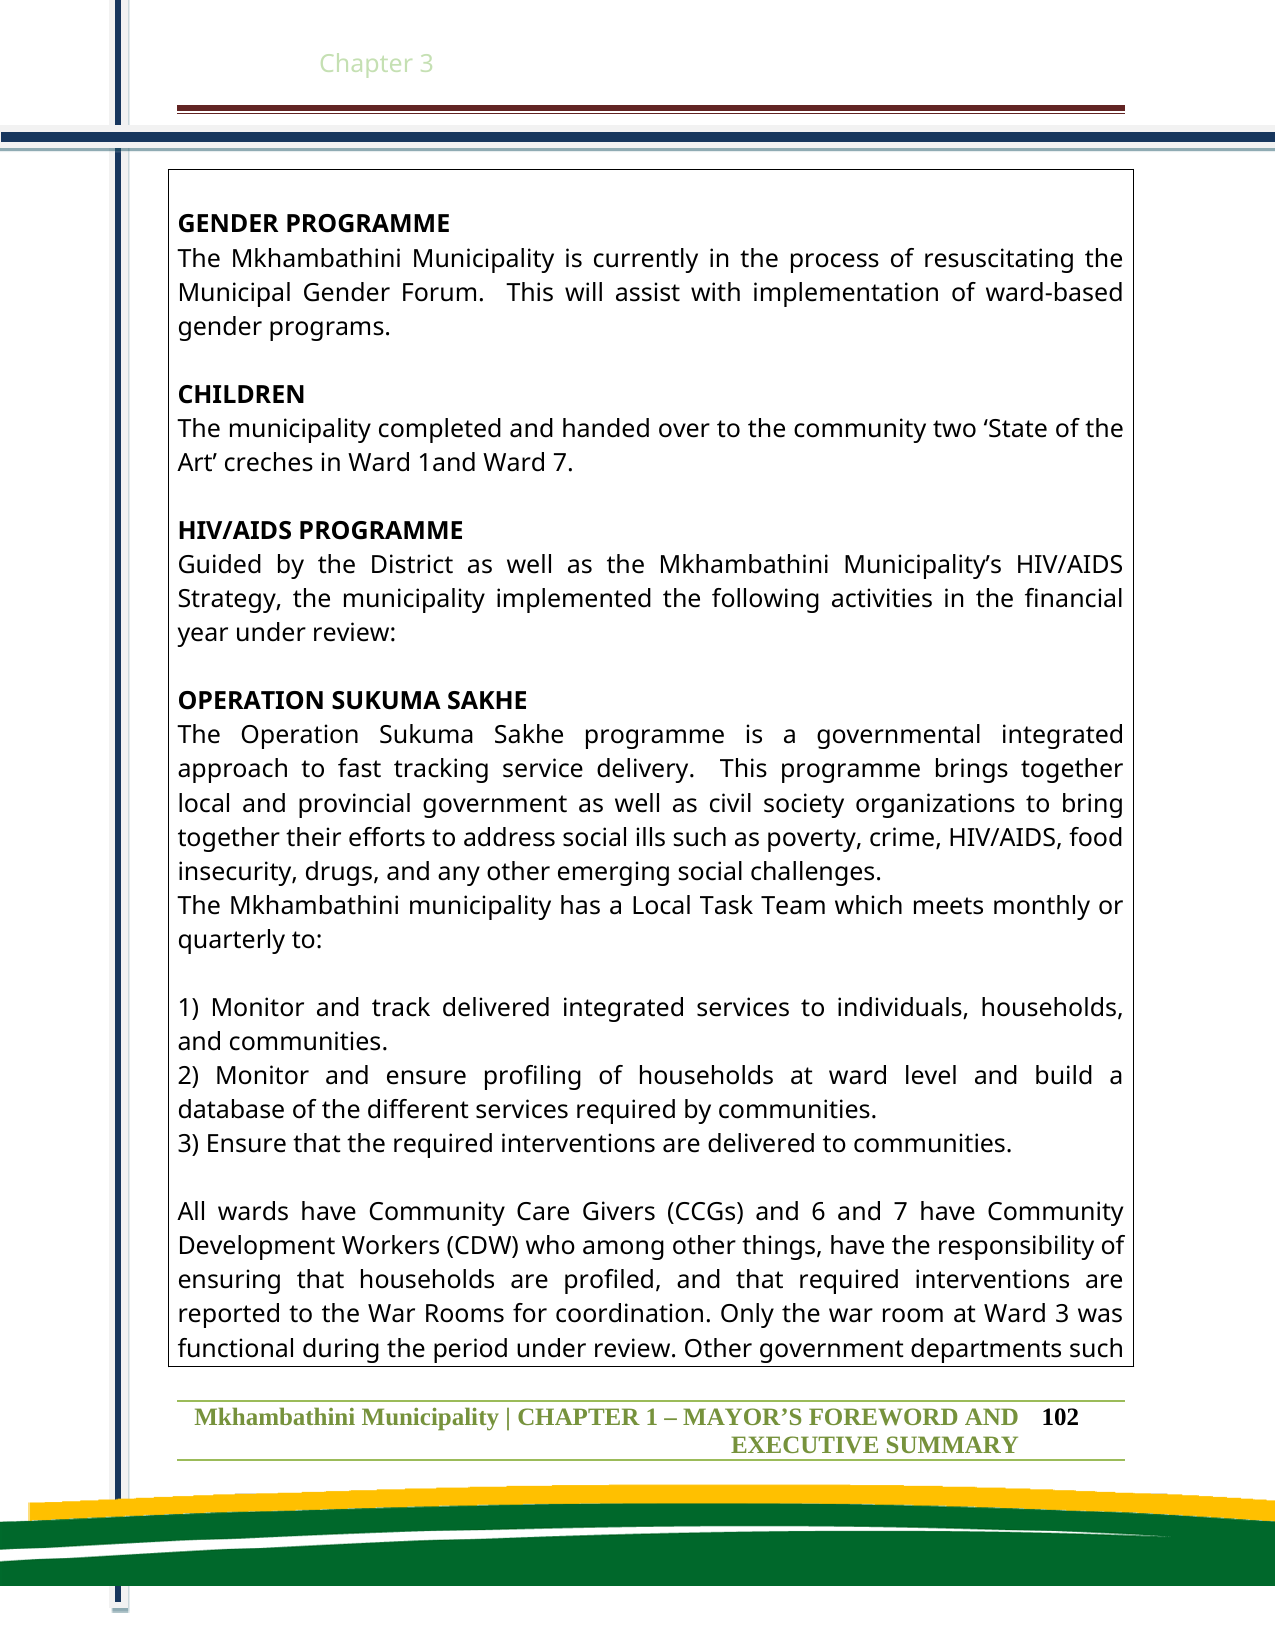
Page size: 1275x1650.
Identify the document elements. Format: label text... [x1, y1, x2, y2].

text OPERATION SUKUMA SAKHE [177, 683, 1125, 717]
text 1) Monitor and track delivered integrated services to individuals, households, and communities. [177, 989, 1125, 1058]
text GENDER PROGRAMME [177, 206, 1125, 240]
text CHILDREN [177, 376, 1125, 411]
text The Mkhambathini municipality has a Local Task Team which meets monthly or quarterly to: [177, 887, 1125, 956]
text HIV/AIDS PROGRAMME [177, 513, 1125, 547]
text The Mkhambathini Municipality is currently in the process of resuscitating the Municipal Gender Forum. This will assist with implementation of ward-based gender programs. [177, 240, 1125, 342]
text The Operation Sukuma Sakhe programme is a governmental integrated approach to fast tracking service delivery. This programme brings together local and provincial government as well as civil society organizations to bring together their efforts to address social ills such as poverty, crime, HIV/AIDS, food insecurity, drugs, and any other emerging social challenges. [177, 717, 1125, 887]
text The municipality completed and handed over to the community two ‘State of the Art’ creches in Ward 1and Ward 7. [177, 411, 1125, 479]
text 2) Monitor and ensure profiling of households at ward level and build a database of the different services required by communities. [177, 1058, 1125, 1126]
text 3) Ensure that the required interventions are delivered to communities. [177, 1126, 1125, 1160]
text Guided by the District as well as the Mkhambathini Municipality’s HIV/AIDS Strategy, the municipality implemented the following activities in the financial year under review: [177, 547, 1125, 649]
picture [0, 1484, 1275, 1586]
